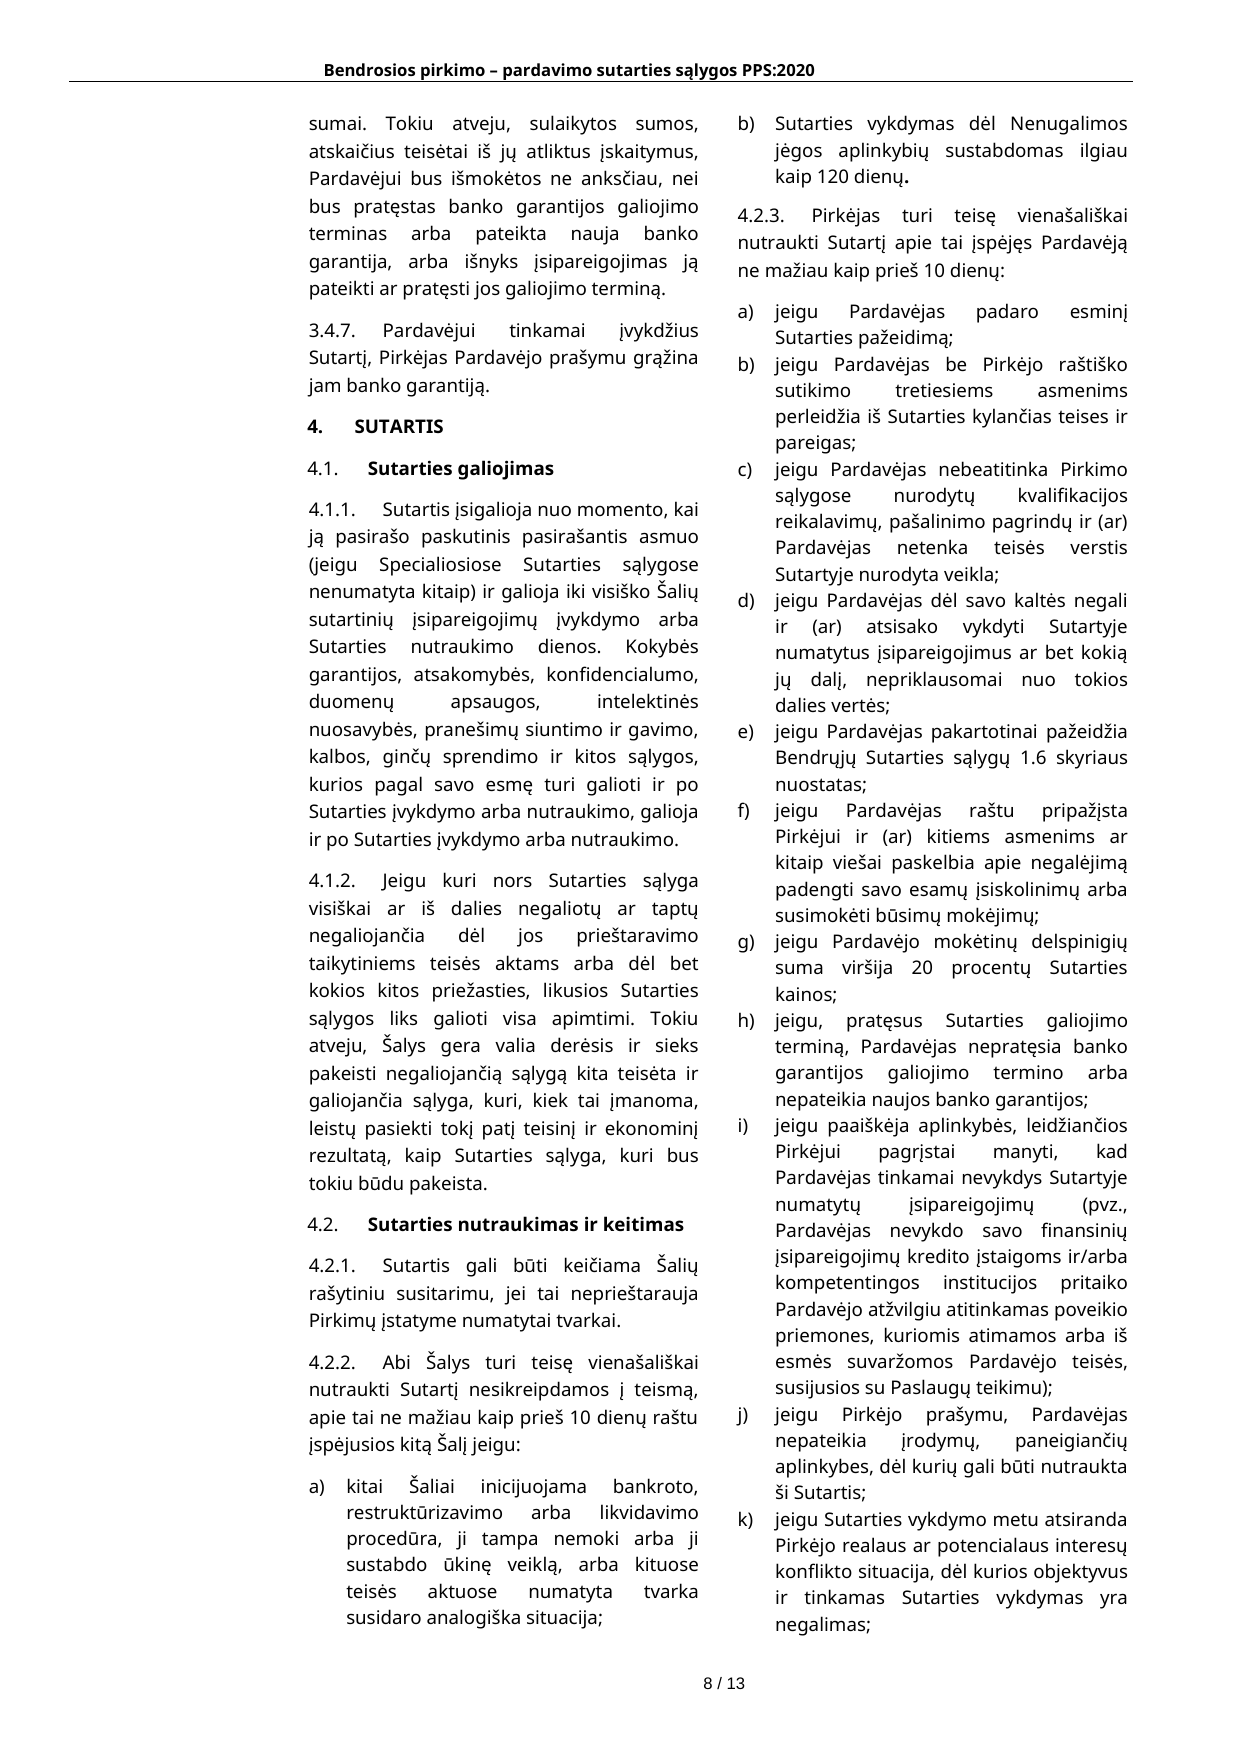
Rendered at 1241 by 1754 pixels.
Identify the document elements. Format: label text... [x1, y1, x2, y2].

subtitle kitai Šaliai inicijuojama bankroto, restruktūrizavimo arba likvidavimo procedūra, ji tampa nemoki arba ji sustabdo ūkinę veiklą, arba kituose teisės aktuose numatyta tvarka susidaro analogiška situacija; [308, 1473, 699, 1630]
subtitle Sutartis įsigalioja nuo momento, kai ją pasirašo paskutinis pasirašantis asmuo (jeigu Specialiosiose Sutarties sąlygose nenumatyta kitaip) ir galioja iki visiško Šalių sutartinių įsipareigojimų įvykdymo arba Sutarties nutraukimo dienos. Kokybės garantijos, atsakomybės, konfidencialumo, duomenų apsaugos, intelektinės nuosavybės, pranešimų siuntimo ir gavimo, kalbos, ginčų sprendimo ir kitos sąlygos, kurios pagal savo esmę turi galioti ir po Sutarties įvykdymo arba nutraukimo, galioja ir po Sutarties įvykdymo arba nutraukimo. [308, 496, 699, 852]
subtitle jeigu paaiškėja aplinkybės, leidžiančios Pirkėjui pagrįstai manyti, kad Pardavėjas tinkamai nevykdys Sutartyje numatytų įsipareigojimų (pvz., Pardavėjas nevykdo savo finansinių įsipareigojimų kredito įstaigoms ir/arba kompetentingos institucijos pritaiko Pardavėjo atžvilgiu atitinkamas poveikio priemones, kuriomis atimamos arba iš esmės suvaržomos Pardavėjo teisės, susijusios su Paslaugų teikimu); [737, 1112, 1128, 1400]
subtitle jeigu Pardavėjo mokėtinų delspinigių suma viršija 20 procentų Sutarties kainos; [737, 928, 1128, 1006]
subtitle Sutarties nutraukimas ir keitimas [307, 1211, 699, 1237]
subtitle Sutarties galiojimas [307, 455, 699, 480]
subtitle Abi Šalys turi teisę vienašališkai nutraukti Sutartį nesikreipdamos į teismą, apie tai ne mažiau kaip prieš 10 dienų raštu įspėjusios kitą Šalį jeigu: [308, 1349, 699, 1457]
subtitle jeigu Pardavėjas nebeatitinka Pirkimo sąlygose nurodytų kvalifikacijos reikalavimų, pašalinimo pagrindų ir (ar) Pardavėjas netenka teisės verstis Sutartyje nurodyta veikla; [737, 456, 1128, 586]
subtitle Jeigu kuri nors Sutarties sąlyga visiškai ar iš dalies negaliotų ar taptų negaliojančia dėl jos prieštaravimo taikytiniems teisės aktams arba dėl bet kokios kitos priežasties, likusios Sutarties sąlygos liks galioti visa apimtimi. Tokiu atveju, Šalys gera valia derėsis ir sieks pakeisti negaliojančią sąlygą kita teisėta ir galiojančia sąlyga, kuri, kiek tai įmanoma, leistų pasiekti tokį patį teisinį ir ekonominį rezultatą, kaip Sutarties sąlyga, kuri bus tokiu būdu pakeista. [308, 867, 699, 1196]
subtitle jeigu Pardavėjas be Pirkėjo raštiško sutikimo tretiesiems asmenims perleidžia iš Sutarties kylančias teises ir pareigas; [737, 351, 1128, 455]
subtitle jeigu, pratęsus Sutarties galiojimo terminą, Pardavėjas nepratęsia banko garantijos galiojimo termino arba nepateikia naujos banko garantijos; [737, 1007, 1128, 1111]
subtitle jeigu Pardavėjas padaro esminį Sutarties pažeidimą; [737, 298, 1128, 350]
subtitle Sutarties vykdymas dėl Nenugalimos jėgos aplinkybių sustabdomas ilgiau kaip 120 dienų. [737, 111, 1128, 189]
subtitle Pirkėjas turi teisę vienašališkai nutraukti Sutartį apie tai įspėjęs Pardavėją ne mažiau kaip prieš 10 dienų: [737, 202, 1128, 282]
subtitle Sutartis gali būti keičiama Šalių rašytiniu susitarimu, jei tai neprieštarauja Pirkimų įstatyme numatytai tvarkai. [308, 1253, 699, 1333]
subtitle jeigu Pirkėjo prašymu, Pardavėjas nepateikia įrodymų, paneigiančių aplinkybes, dėl kurių gali būti nutraukta ši Sutartis; [737, 1401, 1128, 1505]
subtitle Pardavėjui tinkamai įvykdžius Sutartį, Pirkėjas Pardavėjo prašymu grąžina jam banko garantiją. [308, 317, 699, 398]
subtitle jeigu Pardavėjas dėl savo kaltės negali ir (ar) atsisako vykdyti Sutartyje numatytus įsipareigojimus ar bet kokią jų dalį, nepriklausomai nuo tokios dalies vertės; [737, 587, 1128, 718]
subtitle SUTARTIS [307, 413, 699, 439]
subtitle jeigu Sutarties vykdymo metu atsiranda Pirkėjo realaus ar potencialaus interesų konflikto situacija, dėl kurios objektyvus ir tinkamas Sutarties vykdymas yra negalimas; [737, 1506, 1128, 1636]
subtitle jeigu Pardavėjas raštu pripažįsta Pirkėjui ir (ar) kitiems asmenims ar kitaip viešai paskelbia apie negalėjimą padengti savo esamų įsiskolinimų arba susimokėti būsimų mokėjimų; [737, 797, 1128, 928]
subtitle jeigu Pardavėjas pakartotinai pažeidžia Bendrųjų Sutarties sąlygų 1.6 skyriaus nuostatas; [737, 718, 1128, 796]
